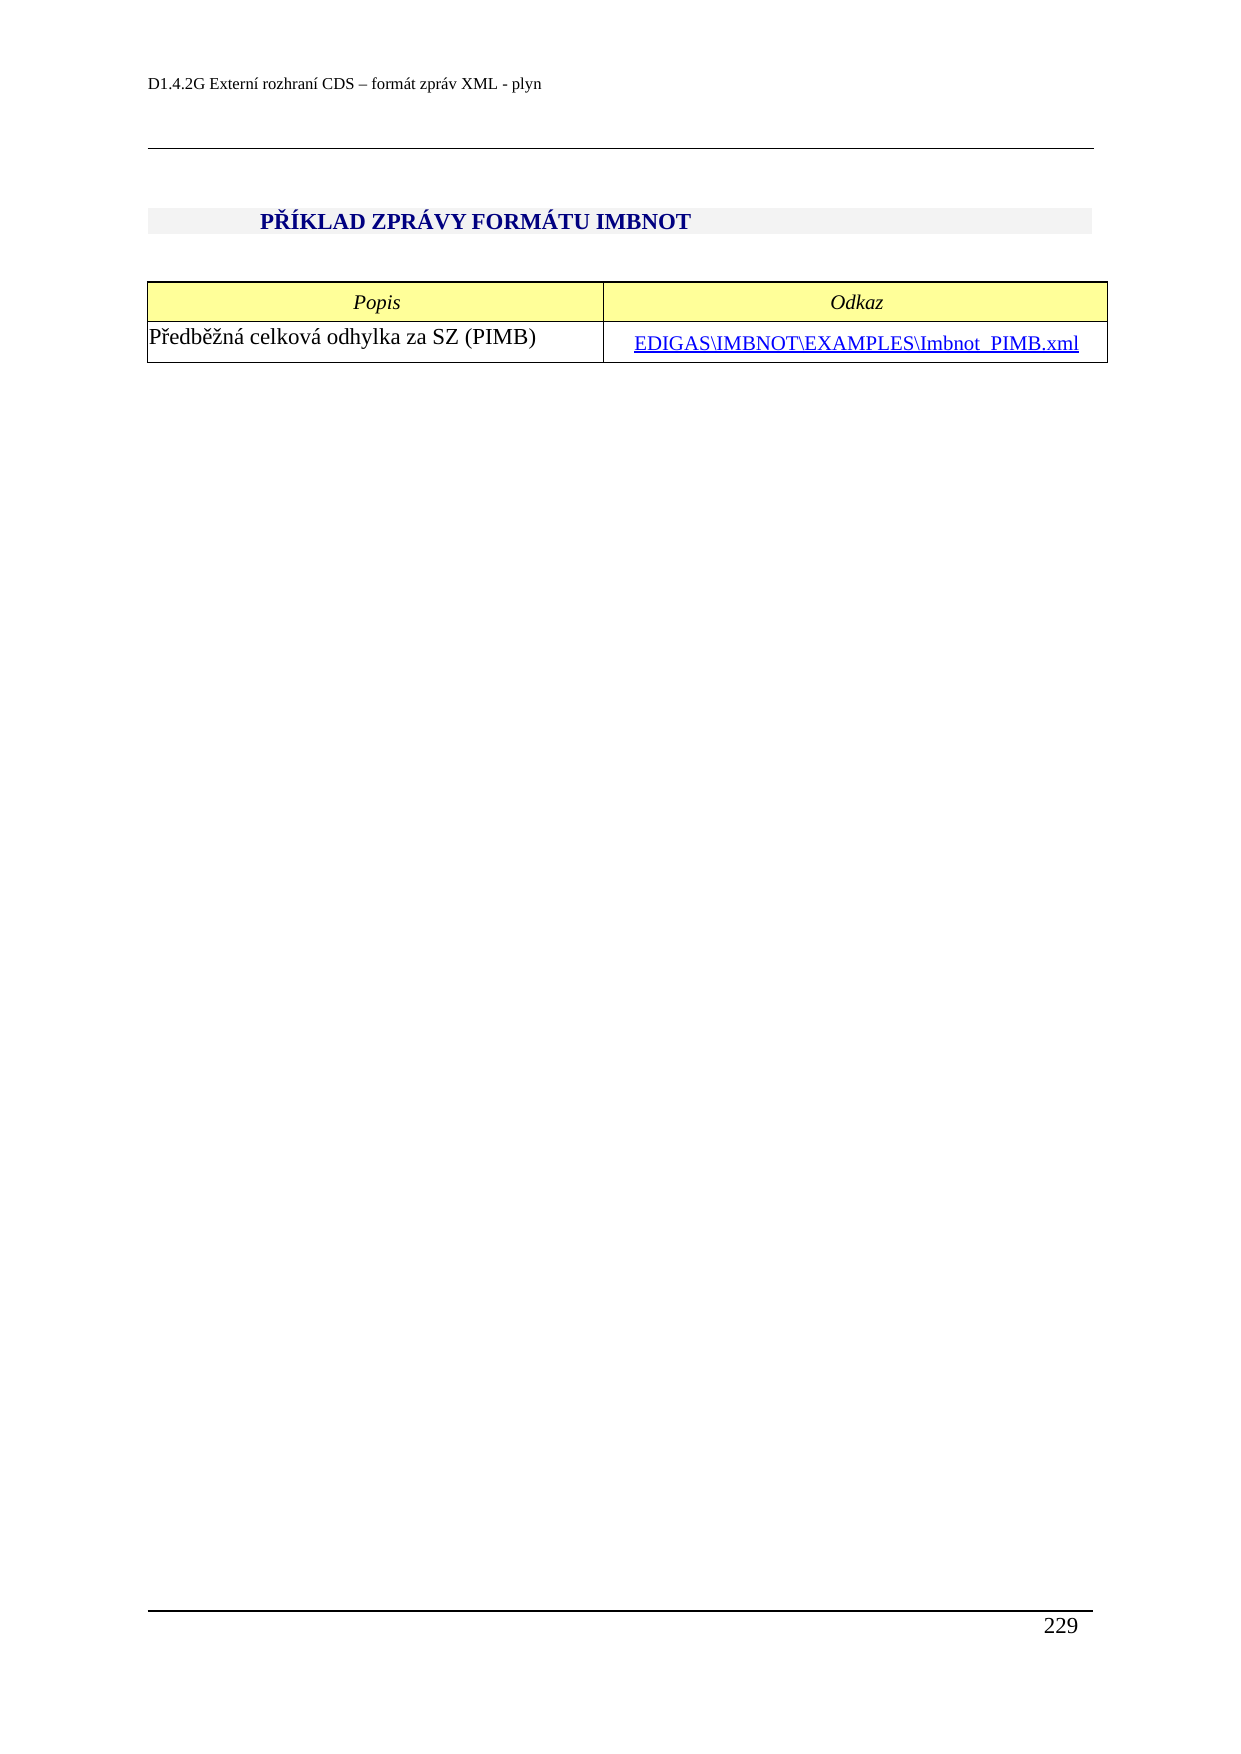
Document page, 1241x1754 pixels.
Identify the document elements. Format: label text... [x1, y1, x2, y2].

subtitle Příklad zprávy formátu Imbnot [148, 208, 1092, 234]
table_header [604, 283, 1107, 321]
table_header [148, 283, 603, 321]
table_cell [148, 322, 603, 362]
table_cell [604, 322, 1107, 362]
